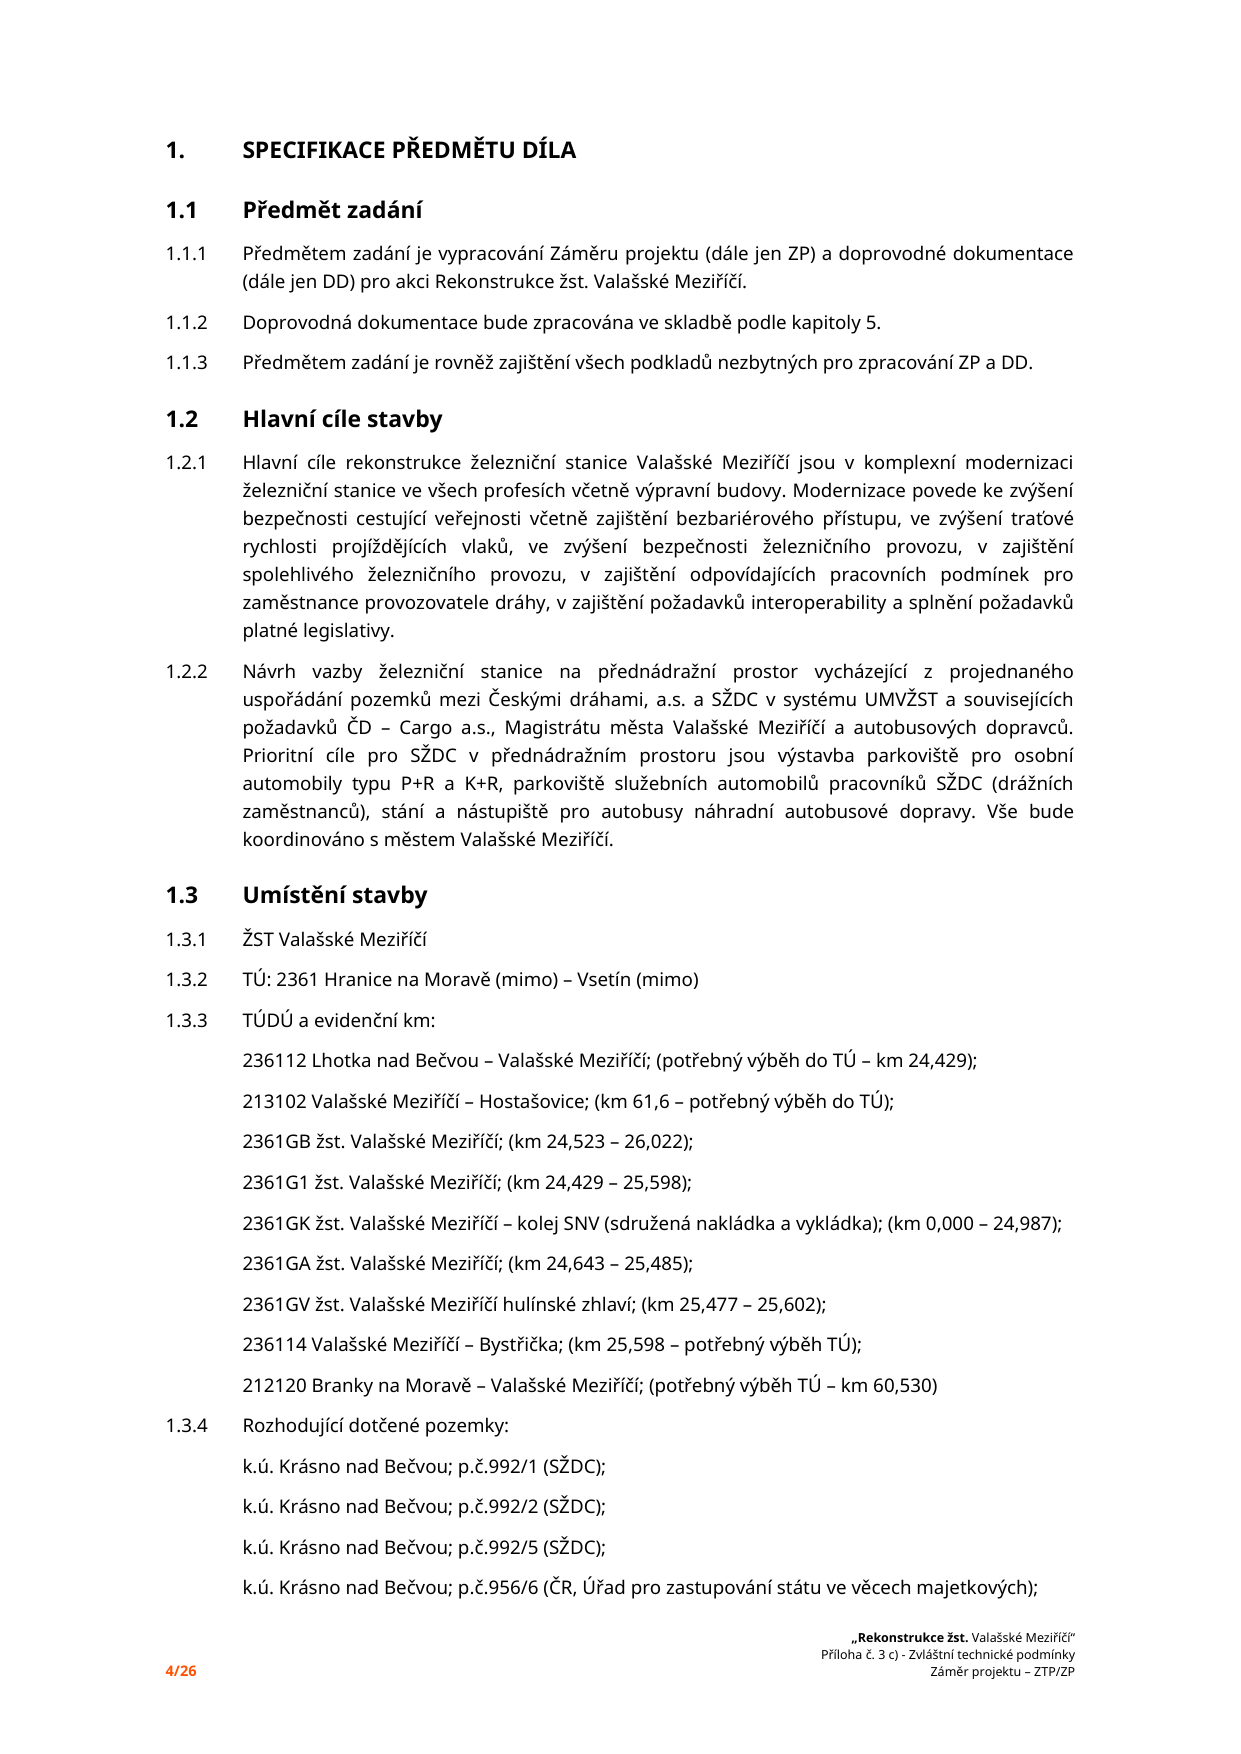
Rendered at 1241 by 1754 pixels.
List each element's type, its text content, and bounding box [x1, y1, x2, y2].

list 2361GA žst. Valašské Meziříčí; (km 24,643 – 25,485); [242, 1250, 1075, 1276]
list k.ú. Krásno nad Bečvou; p.č.992/2 (SŽDC); [242, 1493, 1075, 1519]
list k.ú. Krásno nad Bečvou; p.č.992/5 (SŽDC); [242, 1534, 1075, 1559]
text Předmět zadání [165, 194, 1075, 225]
list 212120 Branky na Moravě – Valašské Meziříčí; (potřebný výběh TÚ – km 60,530) [242, 1372, 1075, 1397]
text Předmětem zadání je vypracování Záměru projektu (dále jen ZP) a doprovodné dokumentace (dále jen DD) pro akci Rekonstrukce žst. Valašské Meziříčí. [165, 241, 1075, 294]
list 2361G1 žst. Valašské Meziříčí; (km 24,429 – 25,598); [242, 1169, 1075, 1195]
text Umístění stavby [165, 879, 1075, 911]
list 236112 Lhotka nad Bečvou – Valašské Meziříčí; (potřebný výběh do TÚ – km 24,429); [242, 1048, 1075, 1073]
text TÚDÚ a evidenční km: [165, 1007, 1075, 1033]
text Návrh vazby železniční stanice na přednádražní prostor vycházející z projednaného uspořádání pozemků mezi Českými dráhami, a.s. a SŽDC v systému UMVŽST a souvisejících požadavků ČD – Cargo a.s., Magistrátu města Valašské Meziříčí a autobusových dopravců. Prioritní cíle pro SŽDC v přednádražním prostoru jsou výstavba parkoviště pro osobní automobily typu P+R a K+R, parkoviště služebních automobilů pracovníků SŽDC (drážních zaměstnanců), stání a nástupiště pro autobusy náhradní autobusové dopravy. Vše bude koordinováno s městem Valašské Meziříčí. [165, 658, 1075, 852]
list k.ú. Krásno nad Bečvou; p.č.956/6 (ČR, Úřad pro zastupování státu ve věcech majetkových); [242, 1574, 1075, 1600]
text SPECIFIKACE PŘEDMĚTU DÍLA [165, 134, 1075, 166]
list 2361GK žst. Valašské Meziříčí – kolej SNV (sdružená nakládka a vykládka); (km 0,000 – 24,987); [242, 1210, 1075, 1235]
text Hlavní cíle rekonstrukce železniční stanice Valašské Meziříčí jsou v komplexní modernizaci železniční stanice ve všech profesích včetně výpravní budovy. Modernizace povede ke zvýšení bezpečnosti cestující veřejnosti včetně zajištění bezbariérového přístupu, ve zvýšení traťové rychlosti projíždějících vlaků, ve zvýšení bezpečnosti železničního provozu, v zajištění spolehlivého železničního provozu, v zajištění odpovídajících pracovních podmínek pro zaměstnance provozovatele dráhy, v zajištění požadavků interoperability a splnění požadavků platné legislativy. [165, 449, 1075, 643]
list 2361GV žst. Valašské Meziříčí hulínské zhlaví; (km 25,477 – 25,602); [242, 1291, 1075, 1316]
text Rozhodující dotčené pozemky: [165, 1412, 1075, 1438]
list k.ú. Krásno nad Bečvou; p.č.992/1 (SŽDC); [242, 1453, 1075, 1478]
list 236114 Valašské Meziříčí – Bystřička; (km 25,598 – potřebný výběh TÚ); [242, 1331, 1075, 1357]
list 2361GB žst. Valašské Meziříčí; (km 24,523 – 26,022); [242, 1129, 1075, 1154]
text Hlavní cíle stavby [165, 403, 1075, 434]
text Doprovodná dokumentace bude zpracována ve skladbě podle kapitoly 5. [165, 309, 1075, 334]
text ŽST Valašské Meziříčí [165, 926, 1075, 952]
text Předmětem zadání je rovněž zajištění všech podkladů nezbytných pro zpracování ZP a DD. [165, 349, 1075, 375]
list 213102 Valašské Meziříčí – Hostašovice; (km 61,6 – potřebný výběh do TÚ); [242, 1088, 1075, 1114]
text TÚ: 2361 Hranice na Moravě (mimo) – Vsetín (mimo) [165, 967, 1075, 992]
